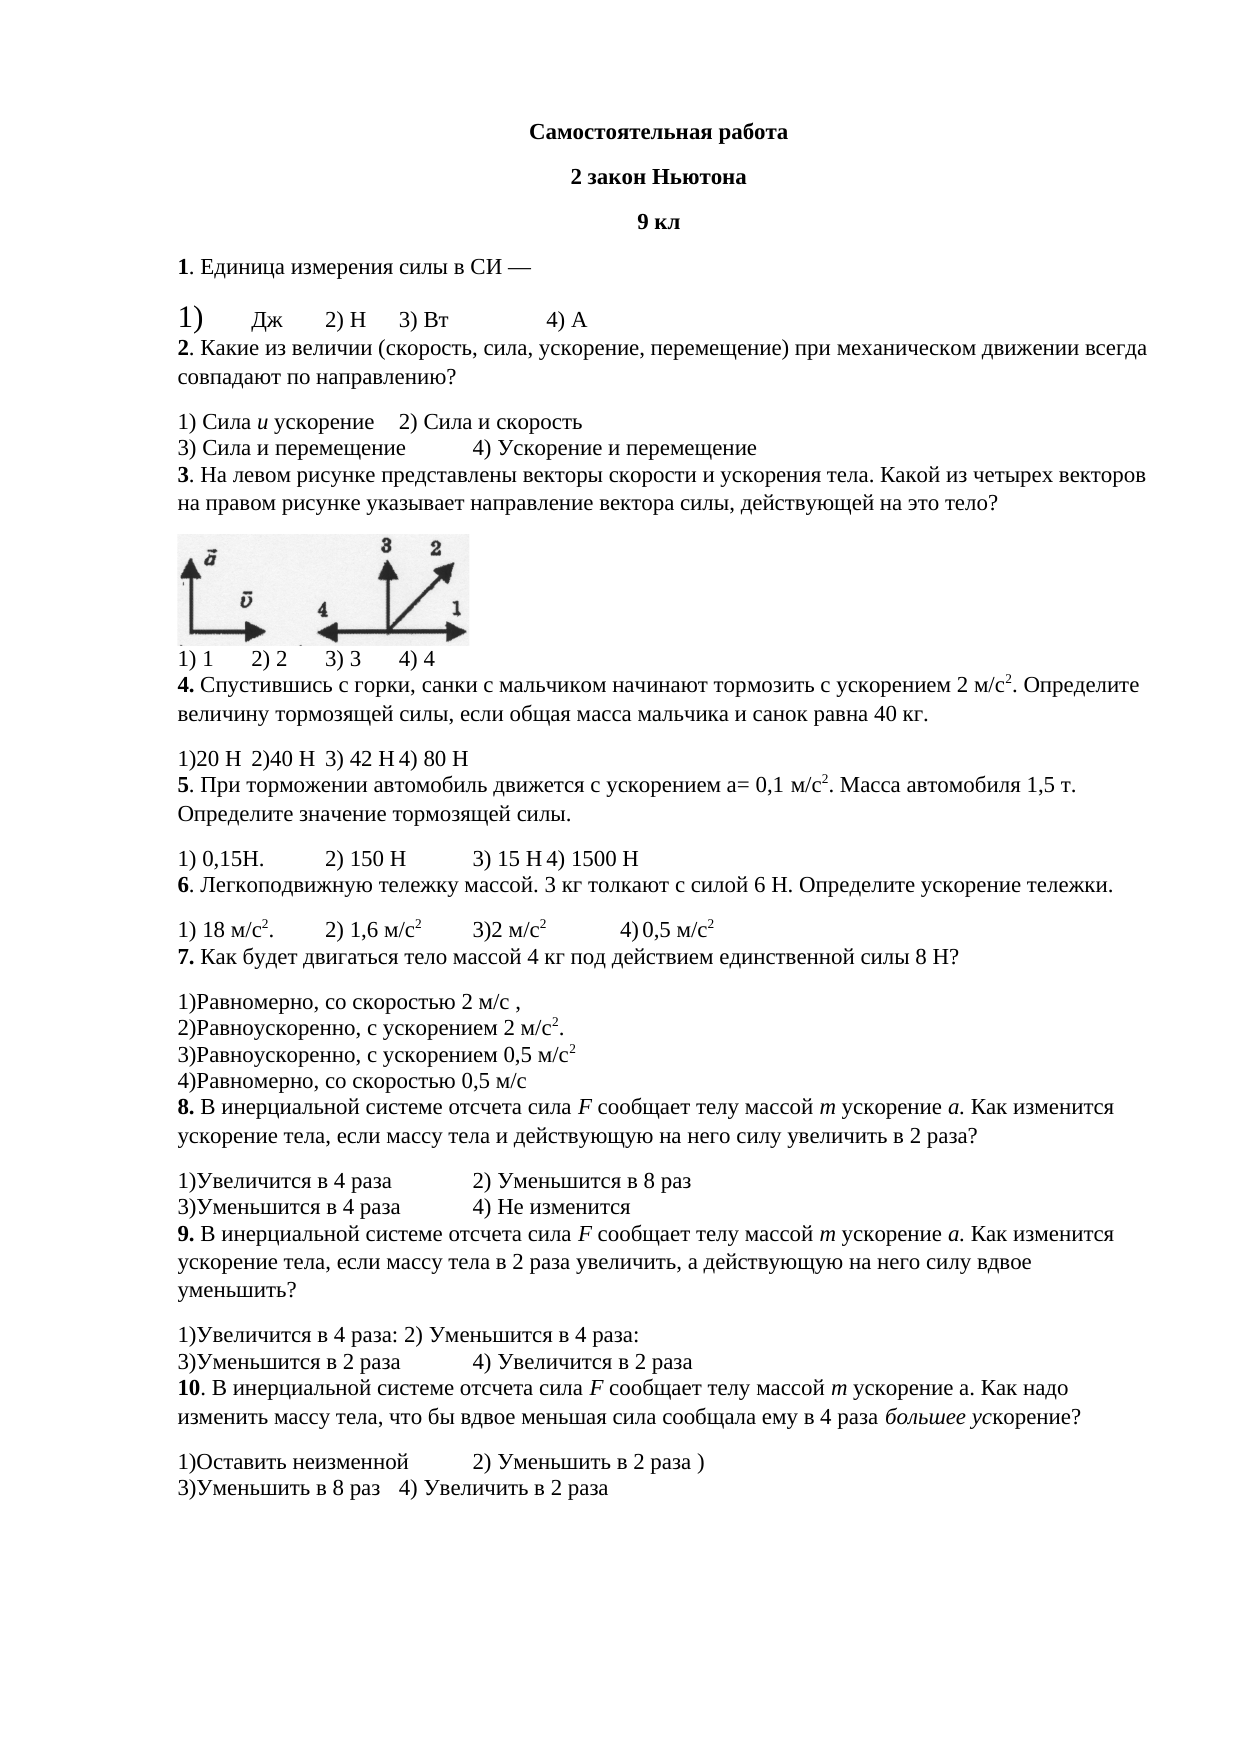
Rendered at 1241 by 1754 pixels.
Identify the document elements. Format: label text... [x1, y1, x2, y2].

text 9 кл [118, 208, 1199, 235]
text 1) Сила и ускорение 2) Сила и скорость [177, 408, 1152, 434]
text 3) Сила и перемещение 4) Ускорение и перемещение [177, 434, 1152, 461]
text 3)Уменьшится в 2 раза 4) Увеличится в 2 раза [177, 1348, 1152, 1374]
text 1)Увеличится в 4 раза 2) Уменьшится в 8 раз [177, 1167, 1152, 1193]
text 5. При торможении автомобиль движется с ускорением а= 0,1 м/с2. Масса автомобиля 1,5 т. Определите значение тормозящей силы. [177, 771, 1152, 826]
text 1) 18 м/с2. 2) 1,6 м/с2 3)2 м/с2 4) 0,5 м/с2 [177, 916, 1152, 943]
text 4. Спустившись с горки, санки с мальчиком начинают тормозить с ускорением 2 м/с2. Определите величину тормозящей силы, если общая масса мальчика и санок равна 40 кг. [177, 672, 1152, 726]
text 6. Легкоподвижную тележку массой. 3 кг толкают с силой 6 Н. Определите ускорение тележки. [177, 871, 1152, 898]
text 10. В инерциальной системе отсчета сила F сообщает телу массой т ускорение а. Как надо изменить массу тела, что бы вдвое меньшая сила сообщала ему в 4 раза большее ускорение? [177, 1374, 1152, 1429]
text 3)Равноускоренно, с ускорением 0,5 м/с2 [177, 1041, 1152, 1067]
text 2. Какие из величии (скорость, сила, ускорение, перемещение) при механическом движении всегда совпадают по направлению? [177, 334, 1152, 389]
text 3. На левом рисунке представлены векторы скорости и ускорения тела. Какой из четырех векторов на правом рисунке указывает направление вектора силы, действующей на это тело? [177, 461, 1152, 516]
text 3)Уменьшить в 8 раз 4) Увеличить в 2 раза [177, 1474, 1152, 1501]
picture [177, 534, 470, 646]
text 1)Оставить неизменной 2) Уменьшить в 2 раза ) [177, 1448, 1152, 1474]
text 1. Единица измерения силы в СИ — [177, 253, 1152, 280]
text 2 закон Ньютона [118, 163, 1199, 189]
text 8. В инерциальной системе отсчета сила F сообщает телу массой т ускорение а. Как изменится ускорение тела, если массу тела и действующую на него силу увеличить в 2 раза? [177, 1093, 1152, 1148]
text 1) 1 2) 2 3) 3 4) 4 [177, 645, 1152, 672]
text 1)20 Н 2)40 Н 3) 42 Н 4) 80 Н [177, 745, 1152, 771]
text 4)Равномерно, со скоростью 0,5 м/с [177, 1067, 1152, 1093]
text 7. Как будет двигаться тело массой 4 кг под действием единственной силы 8 Н? [177, 943, 1152, 969]
text 2)Равноускоренно, с ускорением 2 м/с2. [177, 1014, 1152, 1041]
text 3)Уменьшится в 4 раза 4) Не изменится [177, 1193, 1152, 1219]
text 9. В инерциальной системе отсчета сила F сообщает телу массой т ускорение а. Как изменится ускорение тела, если массу тела в 2 раза увеличить, а действующую на него силу вдвое уменьшить? [177, 1219, 1152, 1303]
text 1)Увеличится в 4 раза: 2) Уменьшится в 4 раза: [177, 1322, 1152, 1348]
list Дж 2) Н 3) Вт 4) А [177, 298, 1152, 334]
text 1)Равномерно, со скоростью 2 м/с , [177, 988, 1152, 1014]
text Самостоятельная работа [118, 118, 1199, 144]
text 1) 0,15Н. 2) 150 Н 3) 15 Н 4) 1500 Н [177, 845, 1152, 871]
